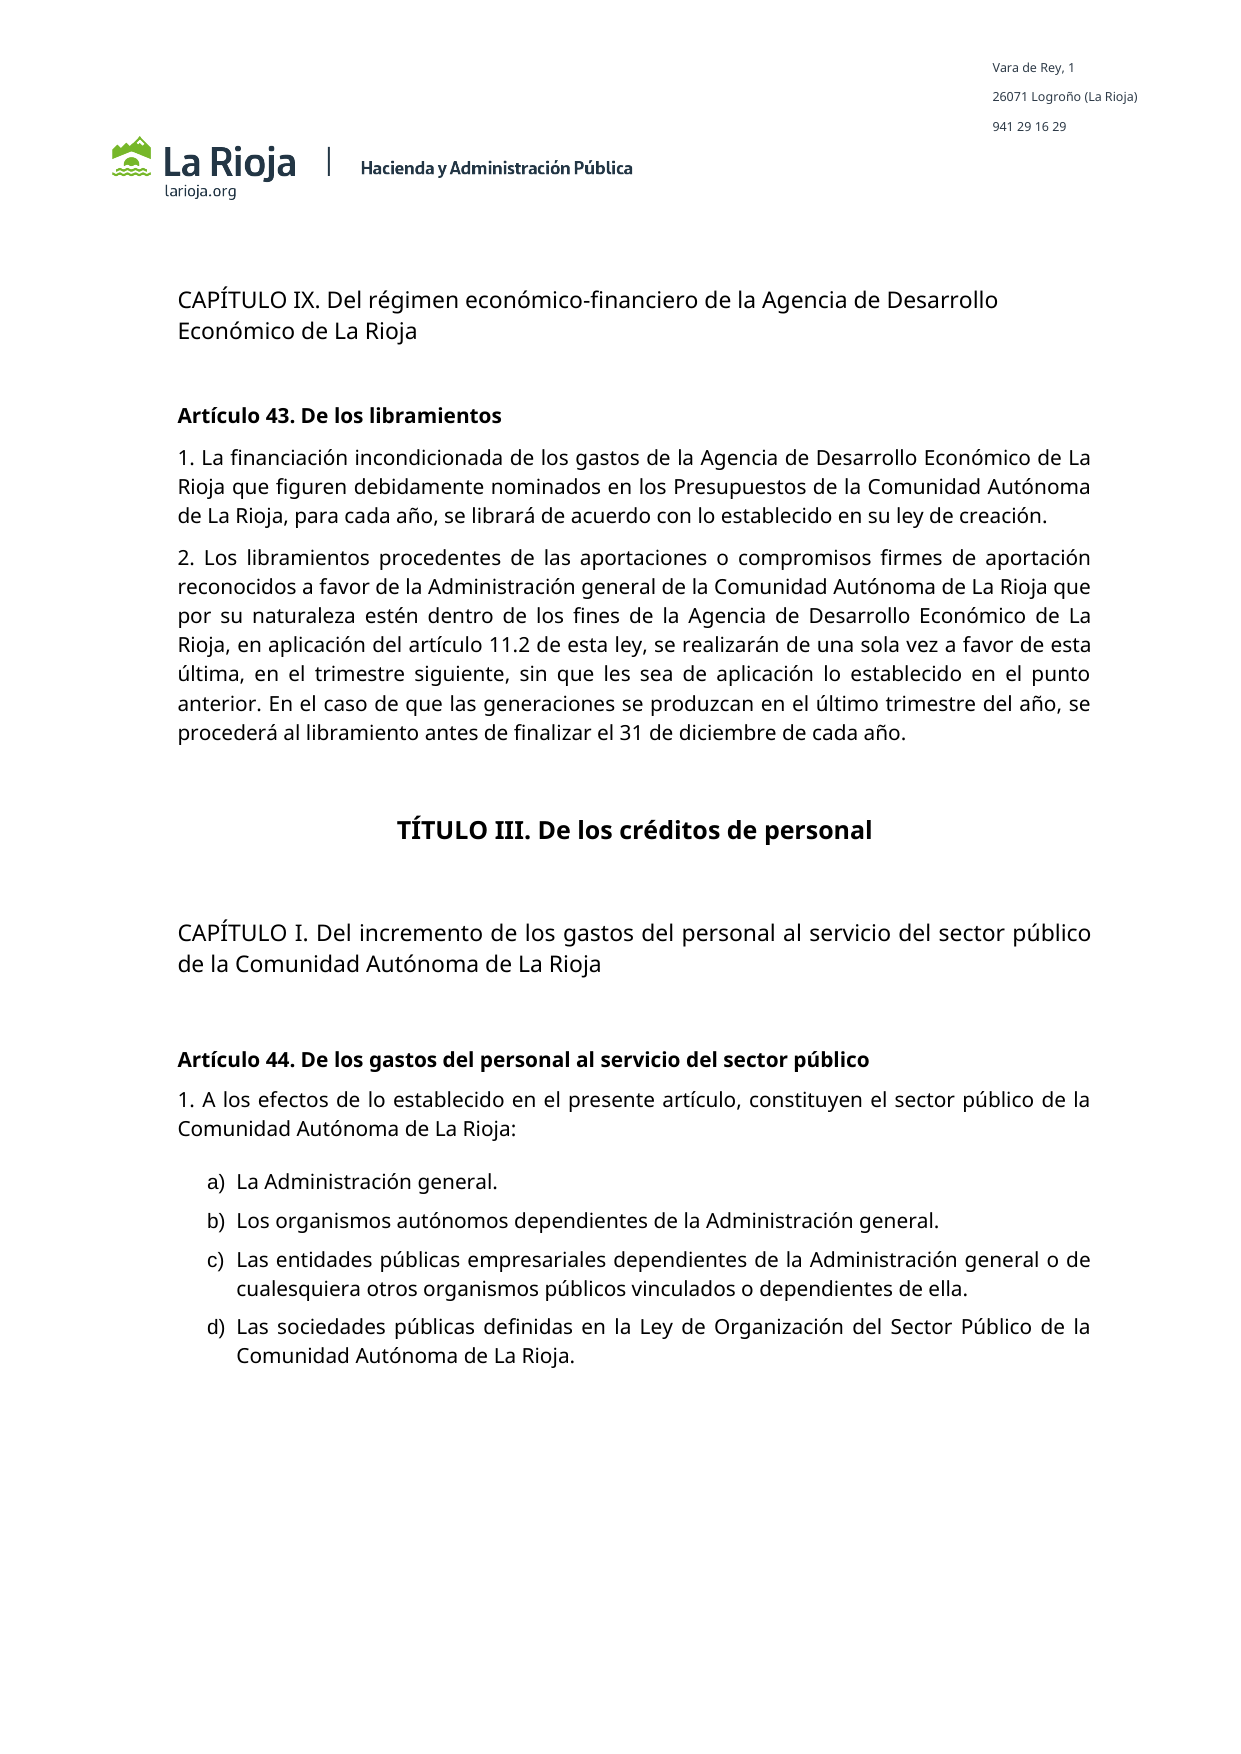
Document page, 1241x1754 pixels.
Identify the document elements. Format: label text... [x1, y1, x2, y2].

subtitle CAPÍTULO IX. Del régimen económico-financiero de la Agencia de Desarrollo Económico de La Rioja [177, 283, 1092, 346]
list Las sociedades públicas definidas en la Ley de Organización del Sector Público de la Comunidad Autónoma de La Rioja. [207, 1312, 1092, 1369]
text 1. A los efectos de lo establecido en el presente artículo, constituyen el sector público de la Comunidad Autónoma de La Rioja: [177, 1086, 1092, 1142]
text 1. La financiación incondicionada de los gastos de la Agencia de Desarrollo Económico de La Rioja que figuren debidamente nominados en los Presupuestos de la Comunidad Autónoma de La Rioja, para cada año, se librará de acuerdo con lo establecido en su ley de creación. [177, 442, 1092, 529]
subtitle TÍTULO III. De los créditos de personal [177, 813, 1092, 847]
picture [19, 58, 1241, 296]
list La Administración general. [207, 1167, 1092, 1196]
text 2. Los libramientos procedentes de las aportaciones o compromisos firmes de aportación reconocidos a favor de la Administración general de la Comunidad Autónoma de La Rioja que por su naturaleza estén dentro de los fines de la Agencia de Desarrollo Económico de La Rioja, en aplicación del artículo 11.2 de esta ley, se realizarán de una sola vez a favor de esta última, en el trimestre siguiente, sin que les sea de aplicación lo establecido en el punto anterior. En el caso de que las generaciones se produzcan en el último trimestre del año, se procederá al libramiento antes de finalizar el 31 de diciembre de cada año. [177, 542, 1092, 746]
subtitle Artículo 43. De los libramientos [177, 400, 1092, 429]
list Los organismos autónomos dependientes de la Administración general. [207, 1206, 1092, 1235]
subtitle CAPÍTULO I. Del incremento de los gastos del personal al servicio del sector público de la Comunidad Autónoma de La Rioja [177, 917, 1092, 979]
subtitle Artículo 44. De los gastos del personal al servicio del sector público [177, 1045, 1092, 1073]
list Las entidades públicas empresariales dependientes de la Administración general o de cualesquiera otros organismos públicos vinculados o dependientes de ella. [207, 1245, 1092, 1302]
